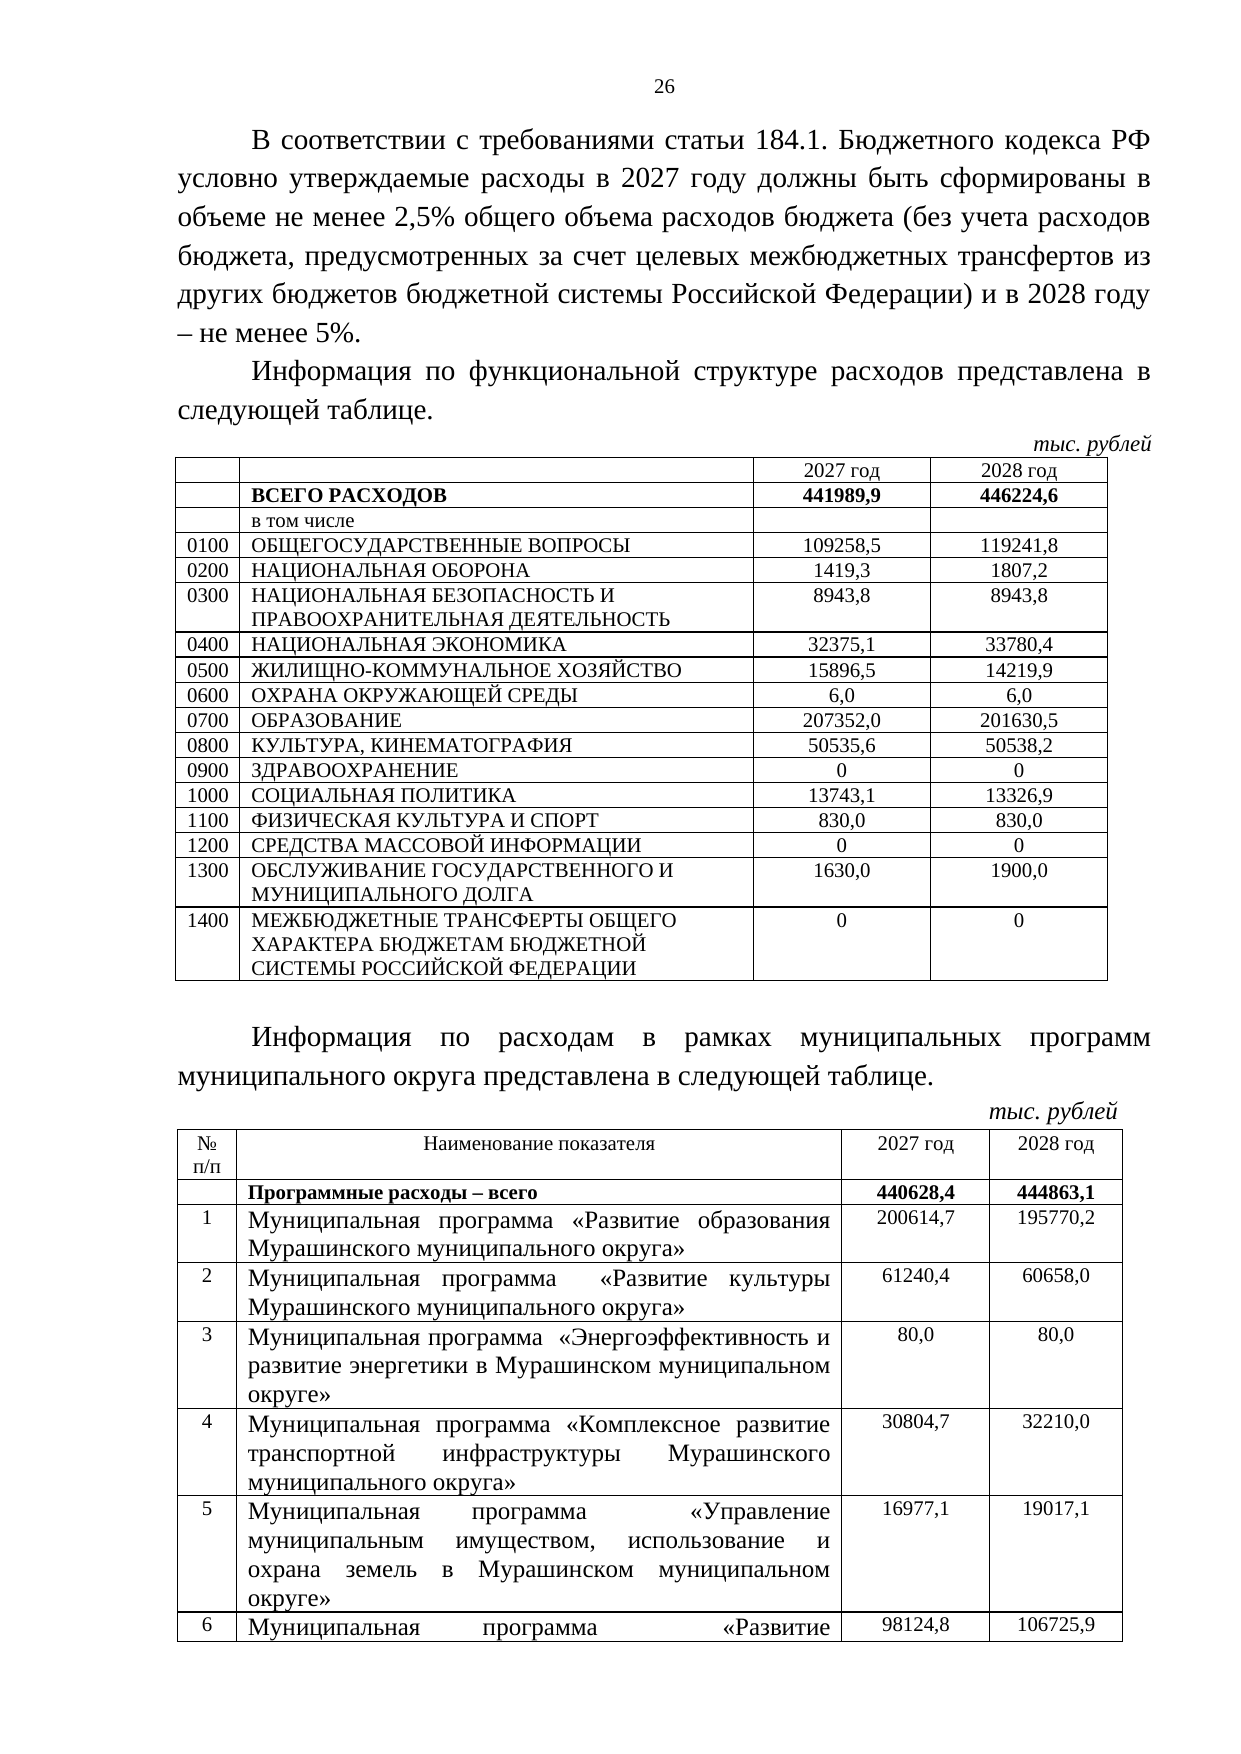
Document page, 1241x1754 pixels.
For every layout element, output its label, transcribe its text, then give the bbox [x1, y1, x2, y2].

table_cell 109258,5 [754, 533, 930, 557]
table_cell 61240,4 [842, 1263, 989, 1321]
table_cell 830,0 [931, 808, 1107, 832]
table_cell 0300 [176, 583, 239, 631]
table_cell [178, 1180, 236, 1204]
table_cell 200614,7 [842, 1205, 989, 1262]
table_cell 80,0 [990, 1322, 1122, 1408]
table_cell 0 [931, 833, 1107, 857]
table_header [240, 458, 753, 482]
table_cell 0 [754, 758, 930, 782]
table_cell 0 [754, 833, 930, 857]
table_cell 446224,6 [931, 483, 1107, 507]
table_header Наименование показателя [237, 1130, 841, 1178]
table_cell 16977,1 [842, 1496, 989, 1611]
table_cell 106725,9 [990, 1613, 1122, 1641]
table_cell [237, 1613, 841, 1641]
text В соответствии с требованиями статьи 184.1. Бюджетного кодекса РФ условно утверждаемые расходы в 2027 году должны быть сформированы в объеме не менее 2,5% общего объема расходов бюджета (без учета расходов бюджета, предусмотренных за счет целевых межбюджетных трансфертов из других бюджетов бюджетной системы Российской Федерации) и в 2028 году – не менее 5%. [177, 122, 1152, 348]
table_cell 32375,1 [754, 633, 930, 656]
table_cell [931, 508, 1107, 532]
table_cell 0400 [176, 633, 239, 656]
table_cell 444863,1 [990, 1180, 1122, 1204]
table_cell 6 [178, 1613, 236, 1641]
table_cell СРЕДСТВА МАССОВОЙ ИНФОРМАЦИИ [240, 833, 753, 857]
table_cell ВСЕГО РАСХОДОВ [240, 483, 753, 507]
table_cell 0 [931, 908, 1107, 980]
table_cell 1300 [176, 858, 239, 906]
table_cell Программные расходы – всего [237, 1180, 841, 1204]
table_cell СОЦИАЛЬНАЯ ПОЛИТИКА [240, 783, 753, 807]
table_header 2027 год [842, 1130, 989, 1178]
table_cell Муниципальная программа «Управление муниципальным имуществом, использование и охрана земель в Мурашинском муниципальном округе» [237, 1496, 841, 1611]
table_cell ЗДРАВООХРАНЕНИЕ [240, 758, 753, 782]
table_cell 6,0 [931, 683, 1107, 707]
table_cell 1 [178, 1205, 236, 1262]
table_header № п/п [178, 1130, 236, 1178]
table_cell 441989,9 [754, 483, 930, 507]
table_cell 15896,5 [754, 658, 930, 682]
table_cell 0800 [176, 733, 239, 757]
table_cell 33780,4 [931, 633, 1107, 656]
table_cell 98124,8 [842, 1613, 989, 1641]
table_cell МЕЖБЮДЖЕТНЫЕ ТРАНСФЕРТЫ ОБЩЕГО ХАРАКТЕРА БЮДЖЕТАМ БЮДЖЕТНОЙ СИСТЕМЫ РОССИЙСКОЙ ФЕДЕРАЦИИ [240, 908, 753, 980]
table_cell 6,0 [754, 683, 930, 707]
table_cell НАЦИОНАЛЬНАЯ БЕЗОПАСНОСТЬ И ПРАВООХРАНИТЕЛЬНАЯ ДЕЯТЕЛЬНОСТЬ [240, 583, 753, 631]
table_cell [754, 508, 930, 532]
table_cell 60658,0 [990, 1263, 1122, 1321]
table_cell 13743,1 [754, 783, 930, 807]
table_cell 0 [931, 758, 1107, 782]
table_cell 0900 [176, 758, 239, 782]
table_cell 30804,7 [842, 1409, 989, 1495]
table_cell ОХРАНА ОКРУЖАЮЩЕЙ СРЕДЫ [240, 683, 753, 707]
table_cell 13326,9 [931, 783, 1107, 807]
table_cell НАЦИОНАЛЬНАЯ ЭКОНОМИКА [240, 633, 753, 656]
table_header 2027 год [754, 458, 930, 482]
table_cell [176, 483, 239, 507]
table_cell 119241,8 [931, 533, 1107, 557]
table_cell 207352,0 [754, 708, 930, 732]
table_cell 0700 [176, 708, 239, 732]
table_cell 50535,6 [754, 733, 930, 757]
text Информация по функциональной структуре расходов представлена в следующей таблице. [177, 353, 1152, 425]
text тыс. рублей [915, 1096, 1152, 1125]
table_cell Муниципальная программа «Комплексное развитие транспортной инфраструктуры Мурашинского муниципального округа» [237, 1409, 841, 1495]
table_cell 195770,2 [990, 1205, 1122, 1262]
table_cell 19017,1 [990, 1496, 1122, 1611]
table_cell 4 [178, 1409, 236, 1495]
table_header 2028 год [990, 1130, 1122, 1178]
table_cell Муниципальная программа «Энергоэффективность и развитие энергетики в Мурашинском муниципальном округе» [237, 1322, 841, 1408]
table_cell ОБСЛУЖИВАНИЕ ГОСУДАРСТВЕННОГО И МУНИЦИПАЛЬНОГО ДОЛГА [240, 858, 753, 906]
table_cell 0500 [176, 658, 239, 682]
table_cell 0 [754, 908, 930, 980]
table_cell НАЦИОНАЛЬНАЯ ОБОРОНА [240, 558, 753, 582]
table_cell 8943,8 [931, 583, 1107, 631]
table_cell 8943,8 [754, 583, 930, 631]
table_cell 0200 [176, 558, 239, 582]
table_header 2028 год [931, 458, 1107, 482]
table_cell ФИЗИЧЕСКАЯ КУЛЬТУРА И СПОРТ [240, 808, 753, 832]
table_cell 1400 [176, 908, 239, 980]
table_cell 80,0 [842, 1322, 989, 1408]
table_cell 0600 [176, 683, 239, 707]
table_cell 201630,5 [931, 708, 1107, 732]
table_cell 14219,9 [931, 658, 1107, 682]
table_cell КУЛЬТУРА, КИНЕМАТОГРАФИЯ [240, 733, 753, 757]
table_cell 1807,2 [931, 558, 1107, 582]
table_cell 50538,2 [931, 733, 1107, 757]
table_cell 1000 [176, 783, 239, 807]
table_cell 1419,3 [754, 558, 930, 582]
table_cell 3 [178, 1322, 236, 1408]
table_cell в том числе [240, 508, 753, 532]
table_cell 1630,0 [754, 858, 930, 906]
table_cell Муниципальная программа «Развитие культуры Мурашинского муниципального округа» [237, 1263, 841, 1321]
table_cell [176, 508, 239, 532]
table_cell Муниципальная программа «Развитие образования Мурашинского муниципального округа» [237, 1205, 841, 1262]
table_cell 5 [178, 1496, 236, 1611]
table_header [176, 458, 239, 482]
table_cell ОБРАЗОВАНИЕ [240, 708, 753, 732]
table_cell 2 [178, 1263, 236, 1321]
table_cell 0100 [176, 533, 239, 557]
table_cell ОБЩЕГОСУДАРСТВЕННЫЕ ВОПРОСЫ [240, 533, 753, 557]
table_cell ЖИЛИЩНО-КОММУНАЛЬНОЕ ХОЗЯЙСТВО [240, 658, 753, 682]
text тыс. рублей [177, 430, 1152, 457]
table_cell 440628,4 [842, 1180, 989, 1204]
table_cell 1200 [176, 833, 239, 857]
text Информация по расходам в рамках муниципальных программ муниципального округа представлена в следующей таблице. [177, 1019, 1152, 1091]
table_cell 32210,0 [990, 1409, 1122, 1495]
table_cell 830,0 [754, 808, 930, 832]
table_cell 1900,0 [931, 858, 1107, 906]
table_cell 1100 [176, 808, 239, 832]
